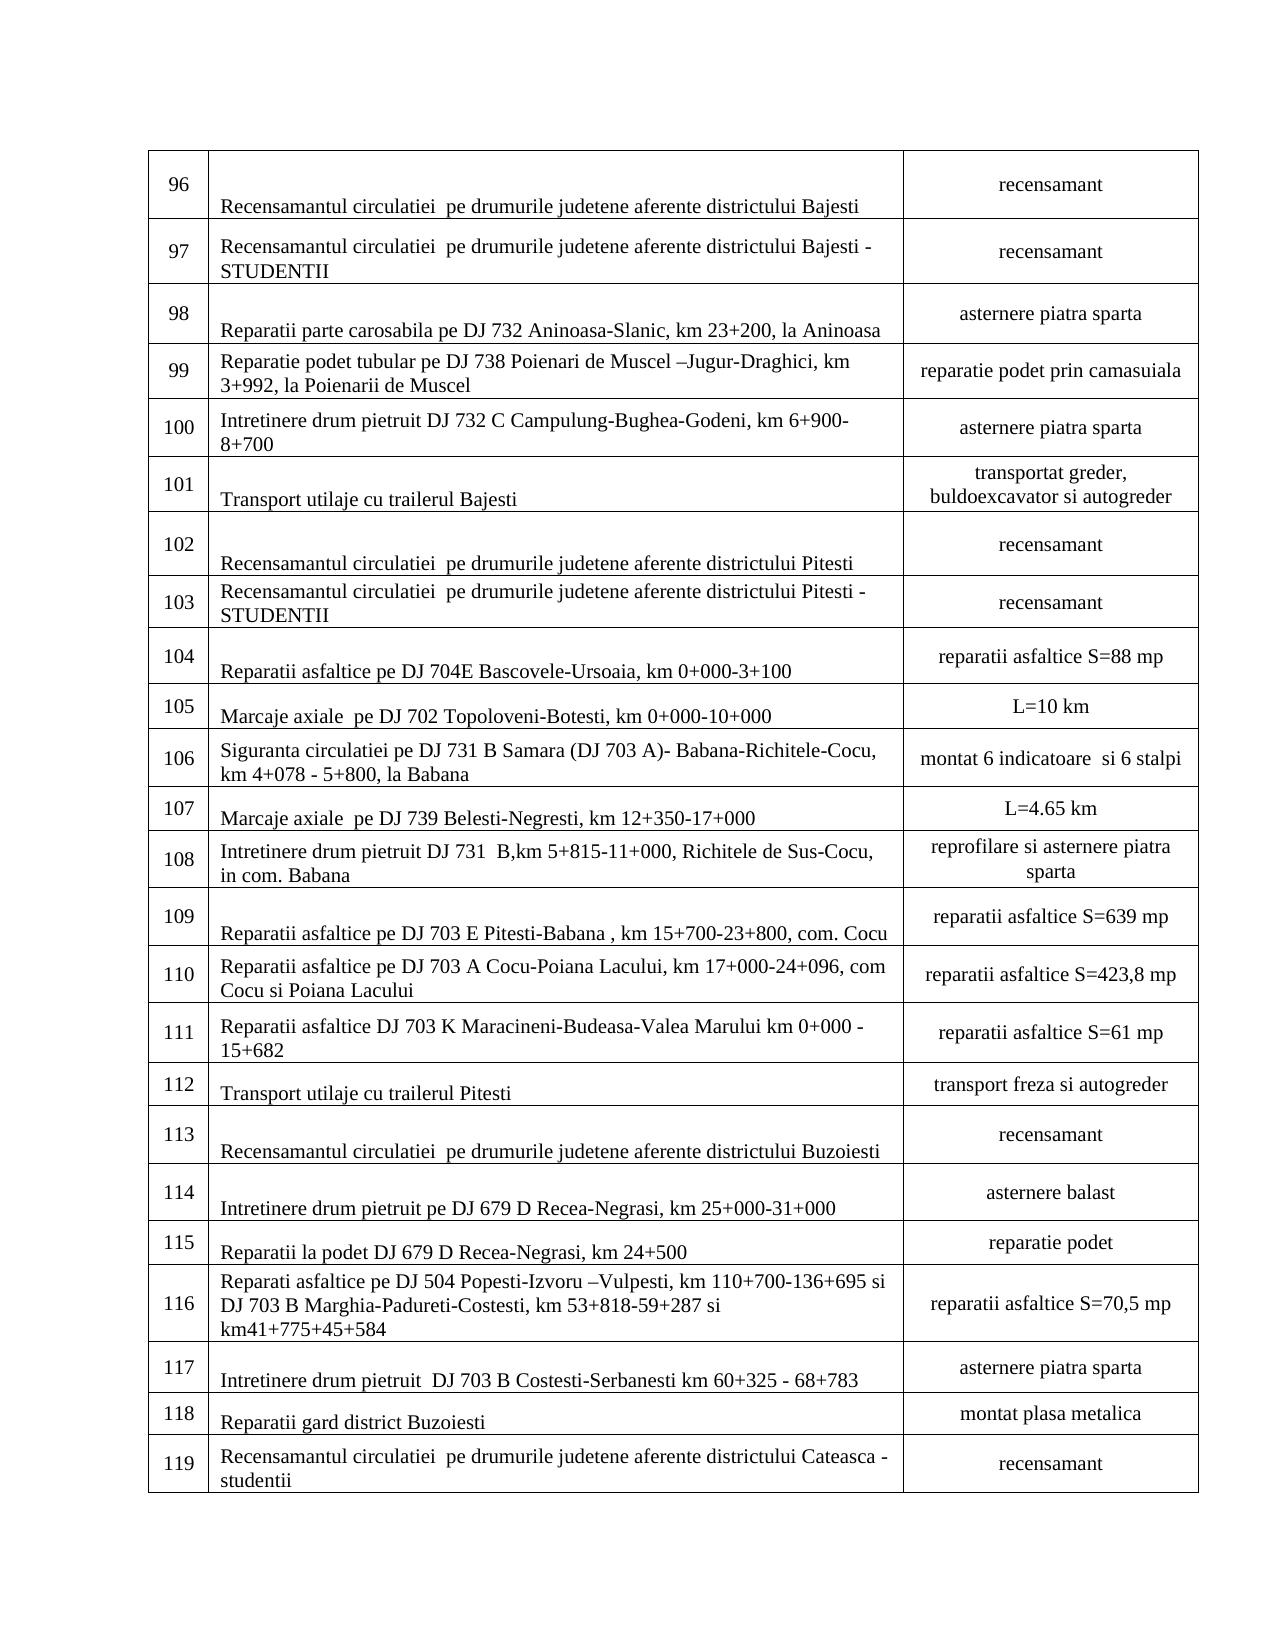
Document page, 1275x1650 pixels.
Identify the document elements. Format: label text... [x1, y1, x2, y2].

table_cell 114 [149, 1164, 208, 1220]
table_cell 112 [149, 1063, 208, 1104]
table_cell Reparatii asfaltice pe DJ 703 E Pitesti-Babana , km 15+700-23+800, com. Cocu [209, 888, 903, 945]
table_cell Reparatii asfaltice pe DJ 704E Bascovele-Ursoaia, km 0+000-3+100 [209, 628, 903, 683]
table_cell recensamant [904, 1106, 1198, 1163]
table_cell recensamant [904, 1435, 1198, 1492]
table_cell reprofilare si asternere piatra sparta [904, 831, 1198, 887]
table_cell 110 [149, 946, 208, 1002]
table_cell 103 [149, 576, 208, 627]
table_cell reparatii asfaltice S=61 mp [904, 1003, 1198, 1062]
table_cell Recensamantul circulatiei pe drumurile judetene aferente districtului Bajesti [209, 151, 903, 218]
table_cell Intretinere drum pietruit DJ 732 C Campulung-Bughea-Godeni, km 6+900-8+700 [209, 399, 903, 456]
table_cell asternere balast [904, 1164, 1198, 1220]
table_cell asternere piatra sparta [904, 284, 1198, 342]
table_cell reparatie podet prin camasuiala [904, 344, 1198, 397]
table_cell recensamant [904, 512, 1198, 575]
table_cell Reparatii asfaltice DJ 703 K Maracineni-Budeasa-Valea Marului km 0+000 - 15+682 [209, 1003, 903, 1062]
table_cell reparatii asfaltice S=639 mp [904, 888, 1198, 945]
table_cell 108 [149, 831, 208, 887]
table_cell 101 [149, 457, 208, 511]
table_cell 104 [149, 628, 208, 683]
table_cell montat plasa metalica [904, 1393, 1198, 1434]
table_cell Siguranta circulatiei pe DJ 731 B Samara (DJ 703 A)- Babana-Richitele-Cocu, km 4+078 - 5+800, la Babana [209, 729, 903, 786]
table_cell Intretinere drum pietruit DJ 731 B,km 5+815-11+000, Richitele de Sus-Cocu, in com. Babana [209, 831, 903, 887]
table_cell 96 [149, 151, 208, 218]
table_cell reparatie podet [904, 1221, 1198, 1264]
table_cell 109 [149, 888, 208, 945]
table_cell Reparatii gard district Buzoiesti [209, 1393, 903, 1434]
table_cell Reparatie podet tubular pe DJ 738 Poienari de Muscel –Jugur-Draghici, km 3+992, la Poienarii de Muscel [209, 344, 903, 397]
table_cell Marcaje axiale pe DJ 702 Topoloveni-Botesti, km 0+000-10+000 [209, 684, 903, 728]
table_cell Reparatii asfaltice pe DJ 703 A Cocu-Poiana Lacului, km 17+000-24+096, com Cocu si Poiana Lacului [209, 946, 903, 1002]
table_cell 118 [149, 1393, 208, 1434]
table_cell Recensamantul circulatiei pe drumurile judetene aferente districtului Bajesti - STUDENTII [209, 219, 903, 283]
table_cell reparatii asfaltice S=423,8 mp [904, 946, 1198, 1002]
table_cell 111 [149, 1003, 208, 1062]
table_cell Reparati asfaltice pe DJ 504 Popesti-Izvoru –Vulpesti, km 110+700-136+695 si DJ 703 B Marghia-Padureti-Costesti, km 53+818-59+287 si km41+775+45+584 [209, 1265, 903, 1341]
table_cell 116 [149, 1265, 208, 1341]
table_cell 119 [149, 1435, 208, 1492]
table_cell recensamant [904, 219, 1198, 283]
table_cell 117 [149, 1342, 208, 1392]
table_cell 98 [149, 284, 208, 342]
table_cell recensamant [904, 151, 1198, 218]
table_cell 102 [149, 512, 208, 575]
table_cell asternere piatra sparta [904, 399, 1198, 456]
table_cell Recensamantul circulatiei pe drumurile judetene aferente districtului Buzoiesti [209, 1106, 903, 1163]
table_cell montat 6 indicatoare si 6 stalpi [904, 729, 1198, 786]
table_cell 113 [149, 1106, 208, 1163]
table_cell Marcaje axiale pe DJ 739 Belesti-Negresti, km 12+350-17+000 [209, 787, 903, 829]
table_cell 97 [149, 219, 208, 283]
table_cell Recensamantul circulatiei pe drumurile judetene aferente districtului Cateasca -studentii [209, 1435, 903, 1492]
table_cell 106 [149, 729, 208, 786]
table_cell 105 [149, 684, 208, 728]
table_cell Intretinere drum pietruit DJ 703 B Costesti-Serbanesti km 60+325 - 68+783 [209, 1342, 903, 1392]
table_cell 99 [149, 344, 208, 397]
table_cell transport freza si autogreder [904, 1063, 1198, 1104]
table_cell 100 [149, 399, 208, 456]
table_cell recensamant [904, 576, 1198, 627]
table_cell 107 [149, 787, 208, 829]
table_cell asternere piatra sparta [904, 1342, 1198, 1392]
table_cell 115 [149, 1221, 208, 1264]
table_cell reparatii asfaltice S=88 mp [904, 628, 1198, 683]
table_cell Recensamantul circulatiei pe drumurile judetene aferente districtului Pitesti - STUDENTII [209, 576, 903, 627]
table_cell Reparatii la podet DJ 679 D Recea-Negrasi, km 24+500 [209, 1221, 903, 1264]
table_cell L=10 km [904, 684, 1198, 728]
table_cell Recensamantul circulatiei pe drumurile judetene aferente districtului Pitesti [209, 512, 903, 575]
table_cell L=4.65 km [904, 787, 1198, 829]
table_cell reparatii asfaltice S=70,5 mp [904, 1265, 1198, 1341]
table_cell Reparatii parte carosabila pe DJ 732 Aninoasa-Slanic, km 23+200, la Aninoasa [209, 284, 903, 342]
table_cell Transport utilaje cu trailerul Bajesti [209, 457, 903, 511]
table_cell Intretinere drum pietruit pe DJ 679 D Recea-Negrasi, km 25+000-31+000 [209, 1164, 903, 1220]
table_cell transportat greder, buldoexcavator si autogreder [904, 457, 1198, 511]
table_cell Transport utilaje cu trailerul Pitesti [209, 1063, 903, 1104]
